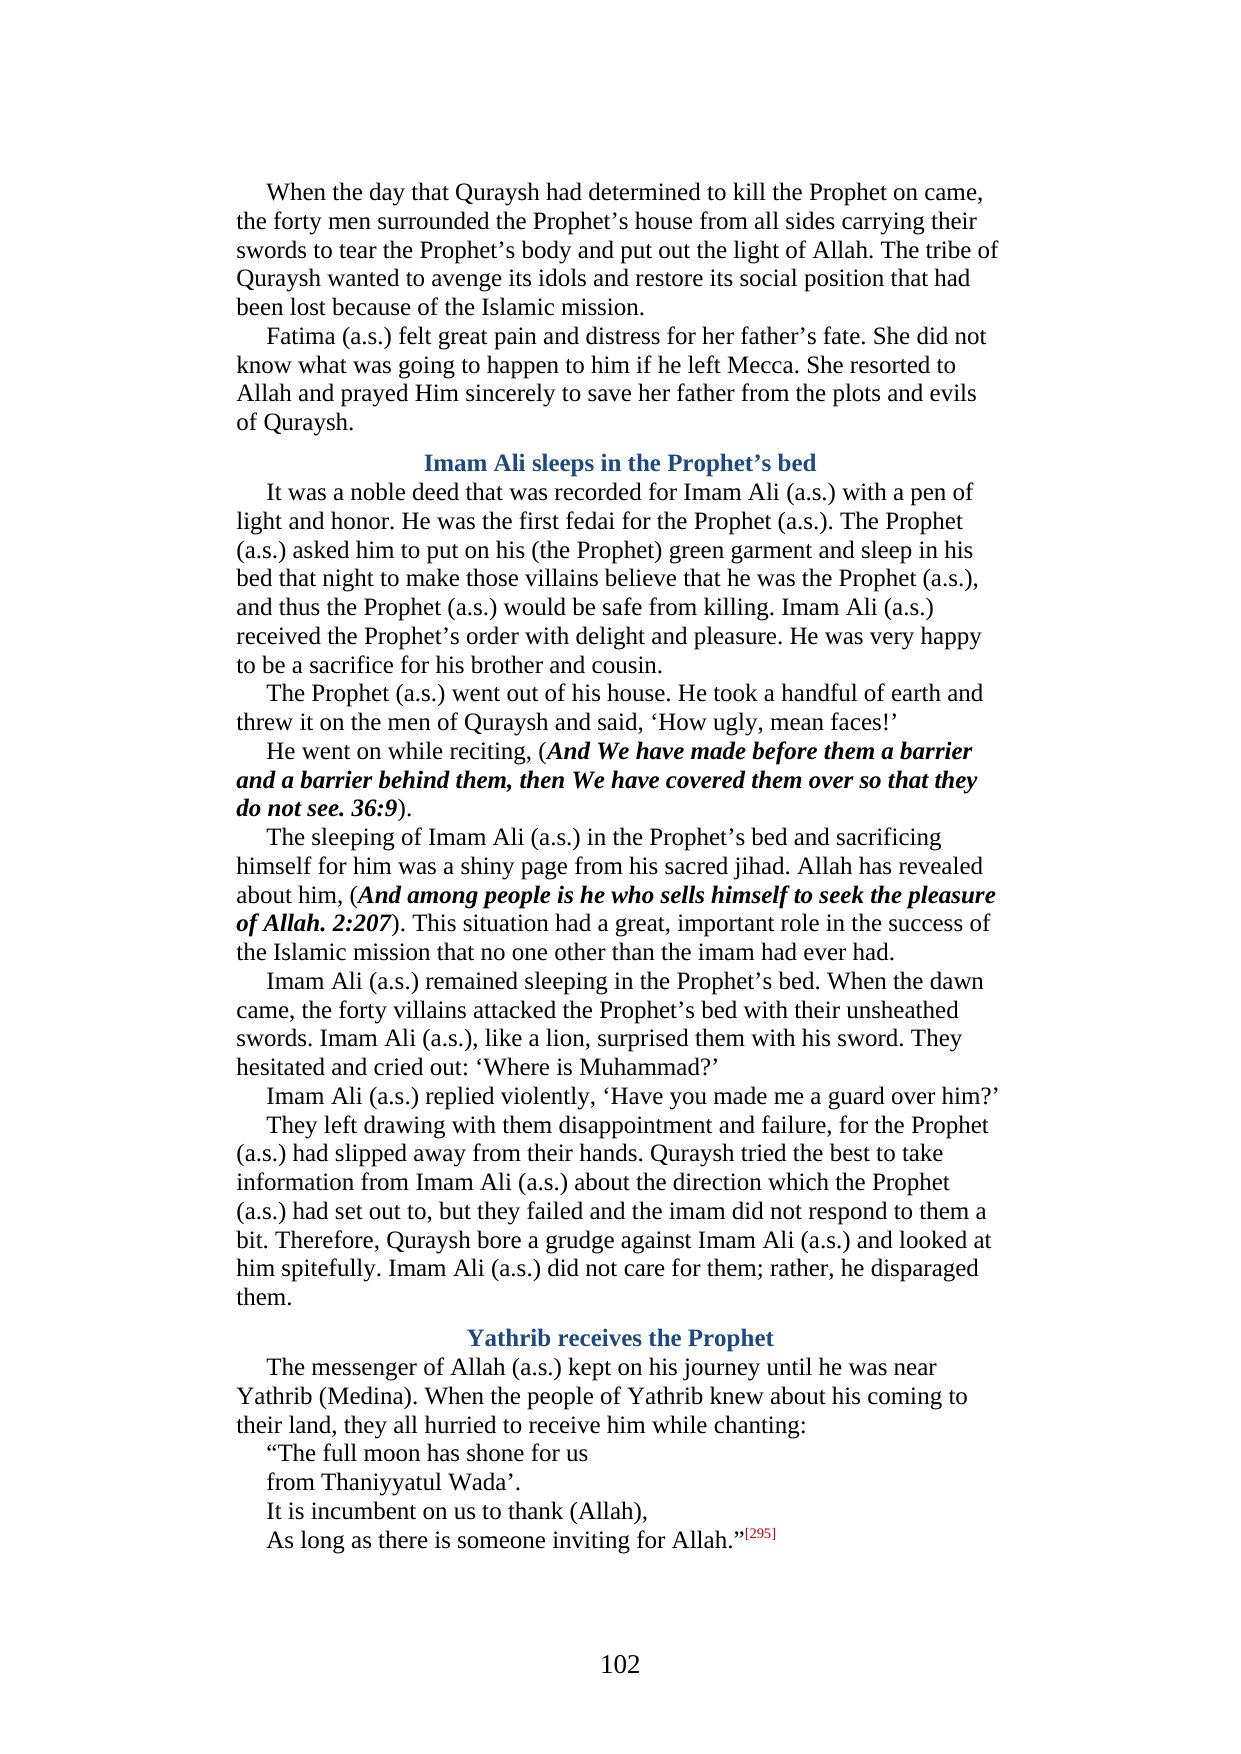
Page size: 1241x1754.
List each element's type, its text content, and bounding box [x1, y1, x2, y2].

text When the day that Quraysh had determined to kill the Prophet on came, the forty men surrounded the Prophet’s house from all sides carrying their swords to tear the Prophet’s body and put out the light of Allah. The tribe of Quraysh wanted to avenge its idols and restore its social position that had been lost because of the Islamic mission. [236, 177, 1004, 321]
text It was a noble deed that was recorded for Imam Ali (a.s.) with a pen of light and honor. He was the first fedai for the Prophet (a.s.). The Prophet (a.s.) asked him to put on his (the Prophet) green garment and sleep in his bed that night to make those villains believe that he was the Prophet (a.s.), and thus the Prophet (a.s.) would be safe from killing. Imam Ali (a.s.) received the Prophet’s order with delight and pleasure. He was very happy to be a sacrifice for his brother and cousin. [236, 477, 1004, 678]
text Imam Ali (a.s.) replied violently, ‘Have you made me a guard over him?’ [236, 1081, 1004, 1110]
text Fatima (a.s.) felt great pain and distress for her father’s fate. She did not know what was going to happen to him if he left Mecca. She resorted to Allah and prayed Him sincerely to save her father from the plots and evils of Quraysh. [236, 321, 1004, 436]
text It is incumbent on us to thank (Allah), [236, 1496, 1004, 1525]
text He went on while reciting, (And We have made before them a barrier and a barrier behind them, then We have covered them over so that they do not see. 36:9). [236, 736, 1004, 822]
text The Prophet (a.s.) went out of his house. He took a handful of earth and threw it on the men of Quraysh and said, ‘How ugly, mean faces!’ [236, 678, 1004, 736]
subtitle Yathrib receives the Prophet [236, 1323, 1004, 1352]
text They left drawing with them disappointment and failure, for the Prophet (a.s.) had slipped away from their hands. Quraysh tried the best to take information from Imam Ali (a.s.) about the direction which the Prophet (a.s.) had set out to, but they failed and the imam did not respond to them a bit. Therefore, Quraysh bore a grudge against Imam Ali (a.s.) and looked at him spitefully. Imam Ali (a.s.) did not care for them; rather, he disparaged them. [236, 1110, 1004, 1311]
text from Thaniyyatul Wada’. [236, 1467, 1004, 1496]
text “The full moon has shone for us [236, 1438, 1004, 1467]
text The sleeping of Imam Ali (a.s.) in the Prophet’s bed and sacrificing himself for him was a shiny page from his sacred jihad. Allah has revealed about him, (And among people is he who sells himself to seek the pleasure of Allah. 2:207). This situation had a great, important role in the success of the Islamic mission that no one other than the imam had ever had. [236, 822, 1004, 966]
text Imam Ali (a.s.) remained sleeping in the Prophet’s bed. When the dawn came, the forty villains attacked the Prophet’s bed with their unsheathed swords. Imam Ali (a.s.), like a lion, surprised them with his sword. They hesitated and cried out: ‘Where is Muhammad?’ [236, 966, 1004, 1081]
text The messenger of Allah (a.s.) kept on his journey until he was near Yathrib (Medina). When the people of Yathrib knew about his coming to their land, they all hurried to receive him while chanting: [236, 1352, 1004, 1438]
text As long as there is someone inviting for Allah.”[295] [236, 1525, 1004, 1553]
subtitle Imam Ali sleeps in the Prophet’s bed [236, 448, 1004, 477]
